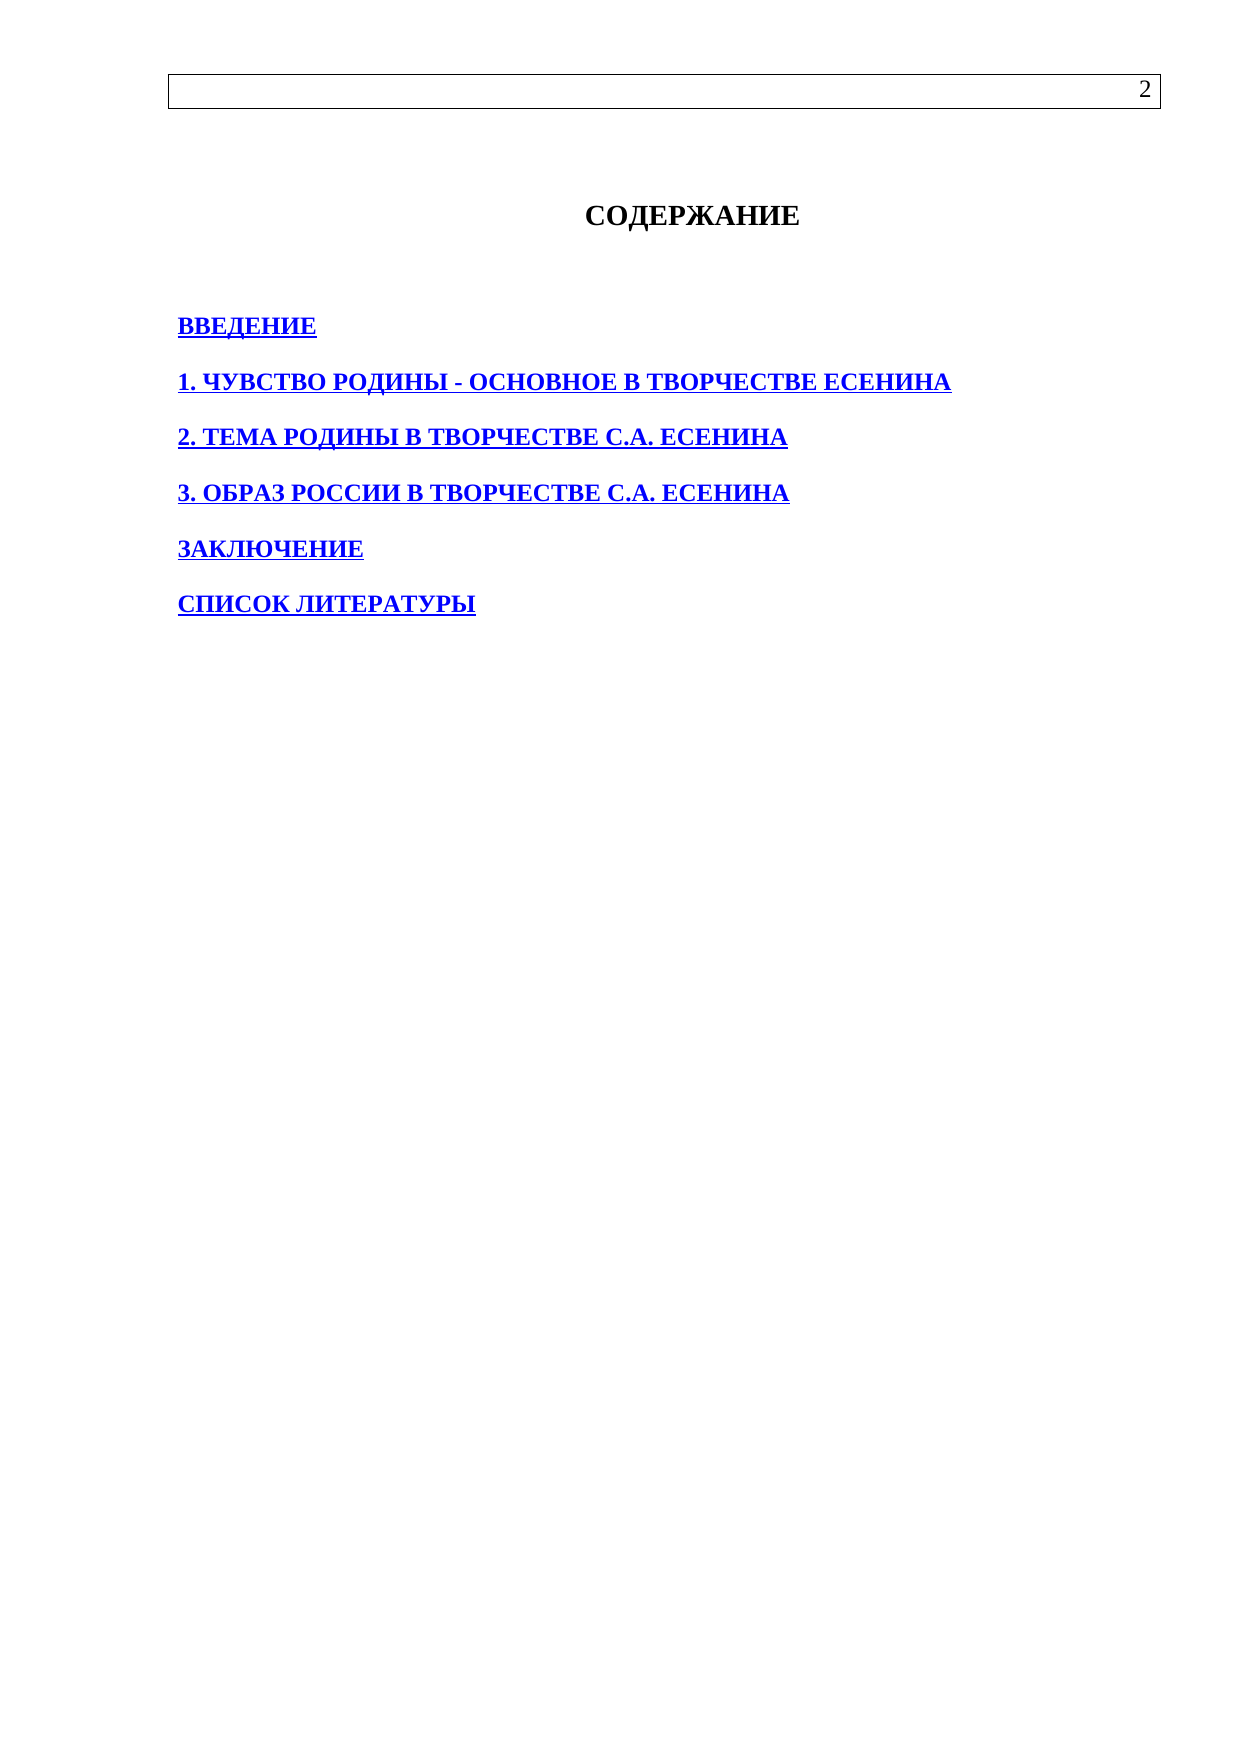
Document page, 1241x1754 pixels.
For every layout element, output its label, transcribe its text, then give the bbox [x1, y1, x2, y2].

text 2. Тема Родины в творчестве С.А. Есенина 9 [177, 422, 1152, 451]
text 3. Образ России в творчестве С.А. Есенина 18 [177, 478, 1152, 507]
text Заключение 25 [177, 534, 1152, 562]
text 1. Чувство родины - основное в творчестве Есенина 6 [177, 367, 1152, 396]
text Введение 3 [177, 311, 1152, 340]
text СОДЕРЖАНИЕ [177, 198, 1152, 232]
text Список литературы 30 [177, 589, 1152, 618]
